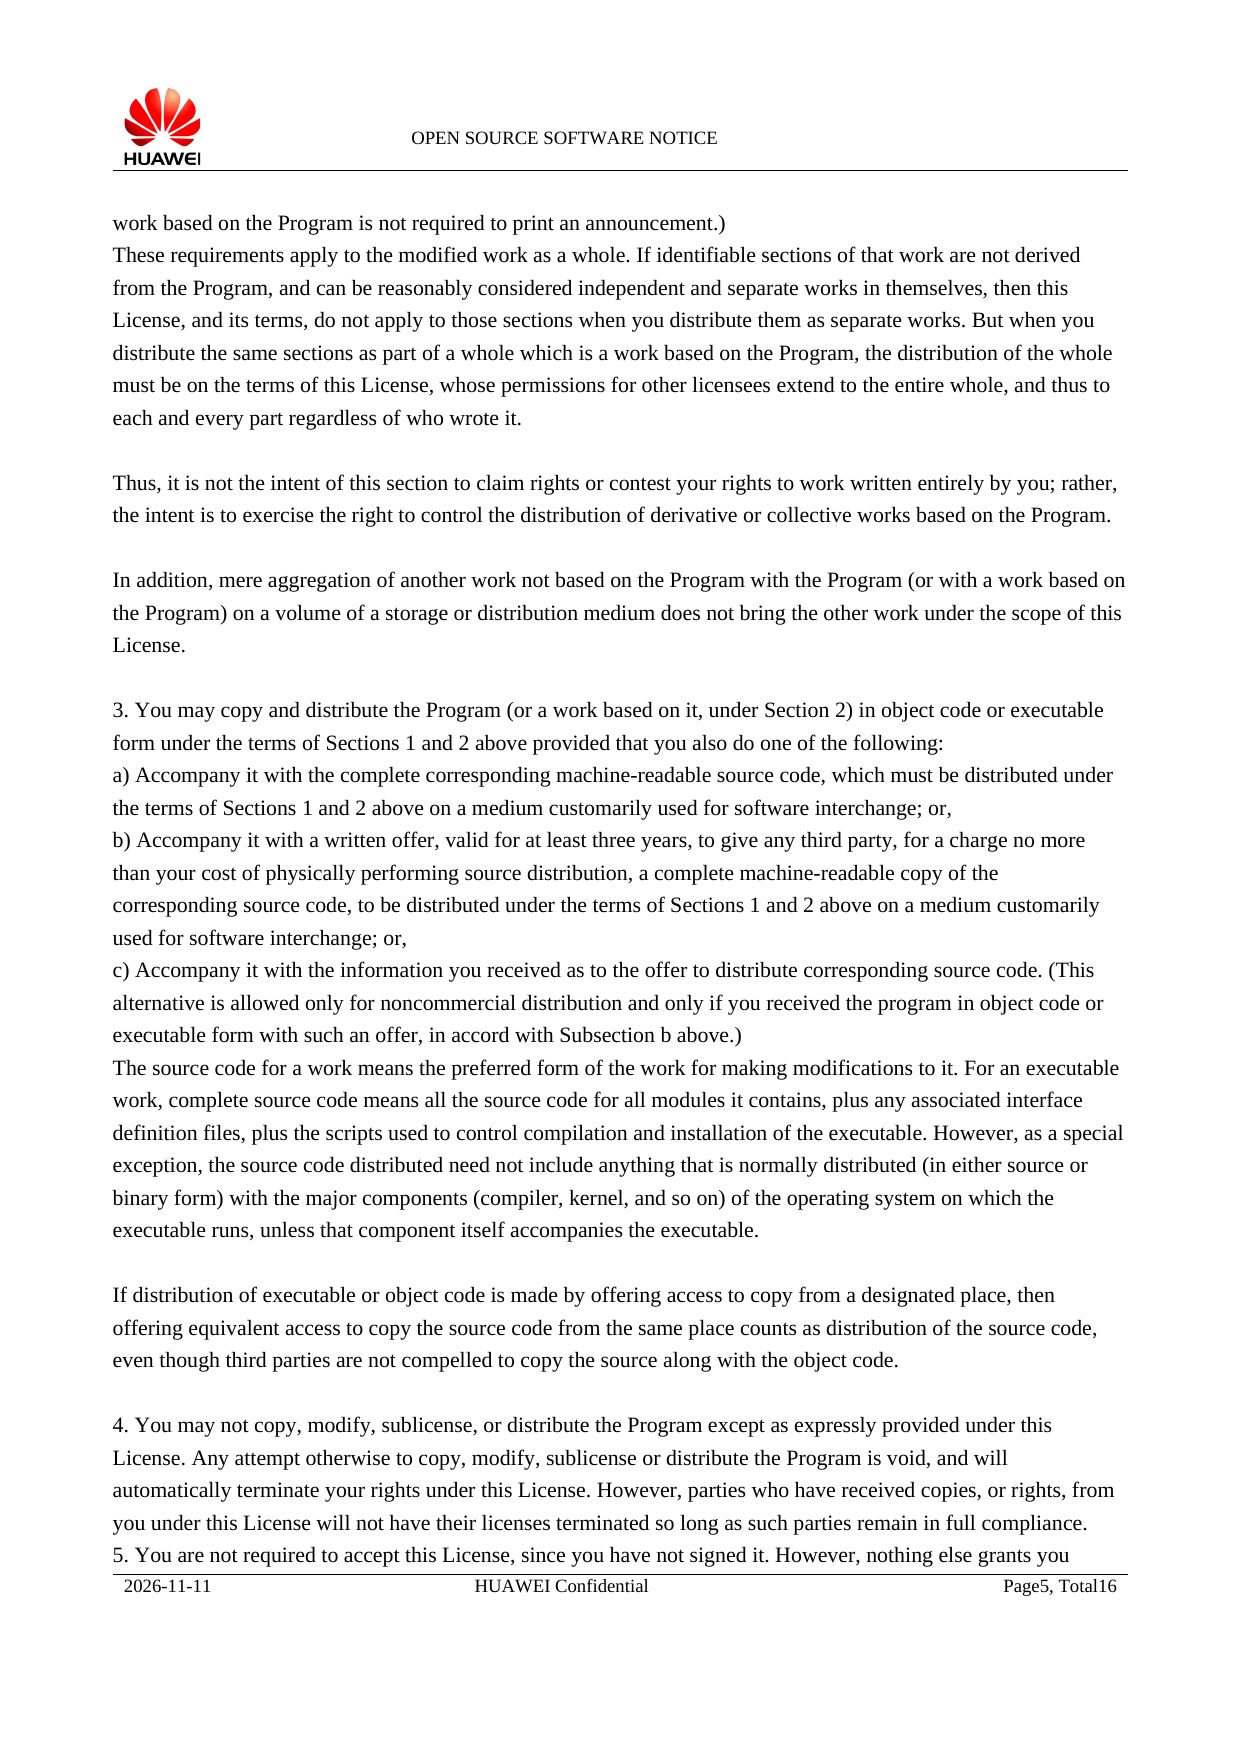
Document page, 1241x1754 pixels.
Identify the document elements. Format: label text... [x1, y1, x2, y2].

picture [124, 88, 201, 165]
